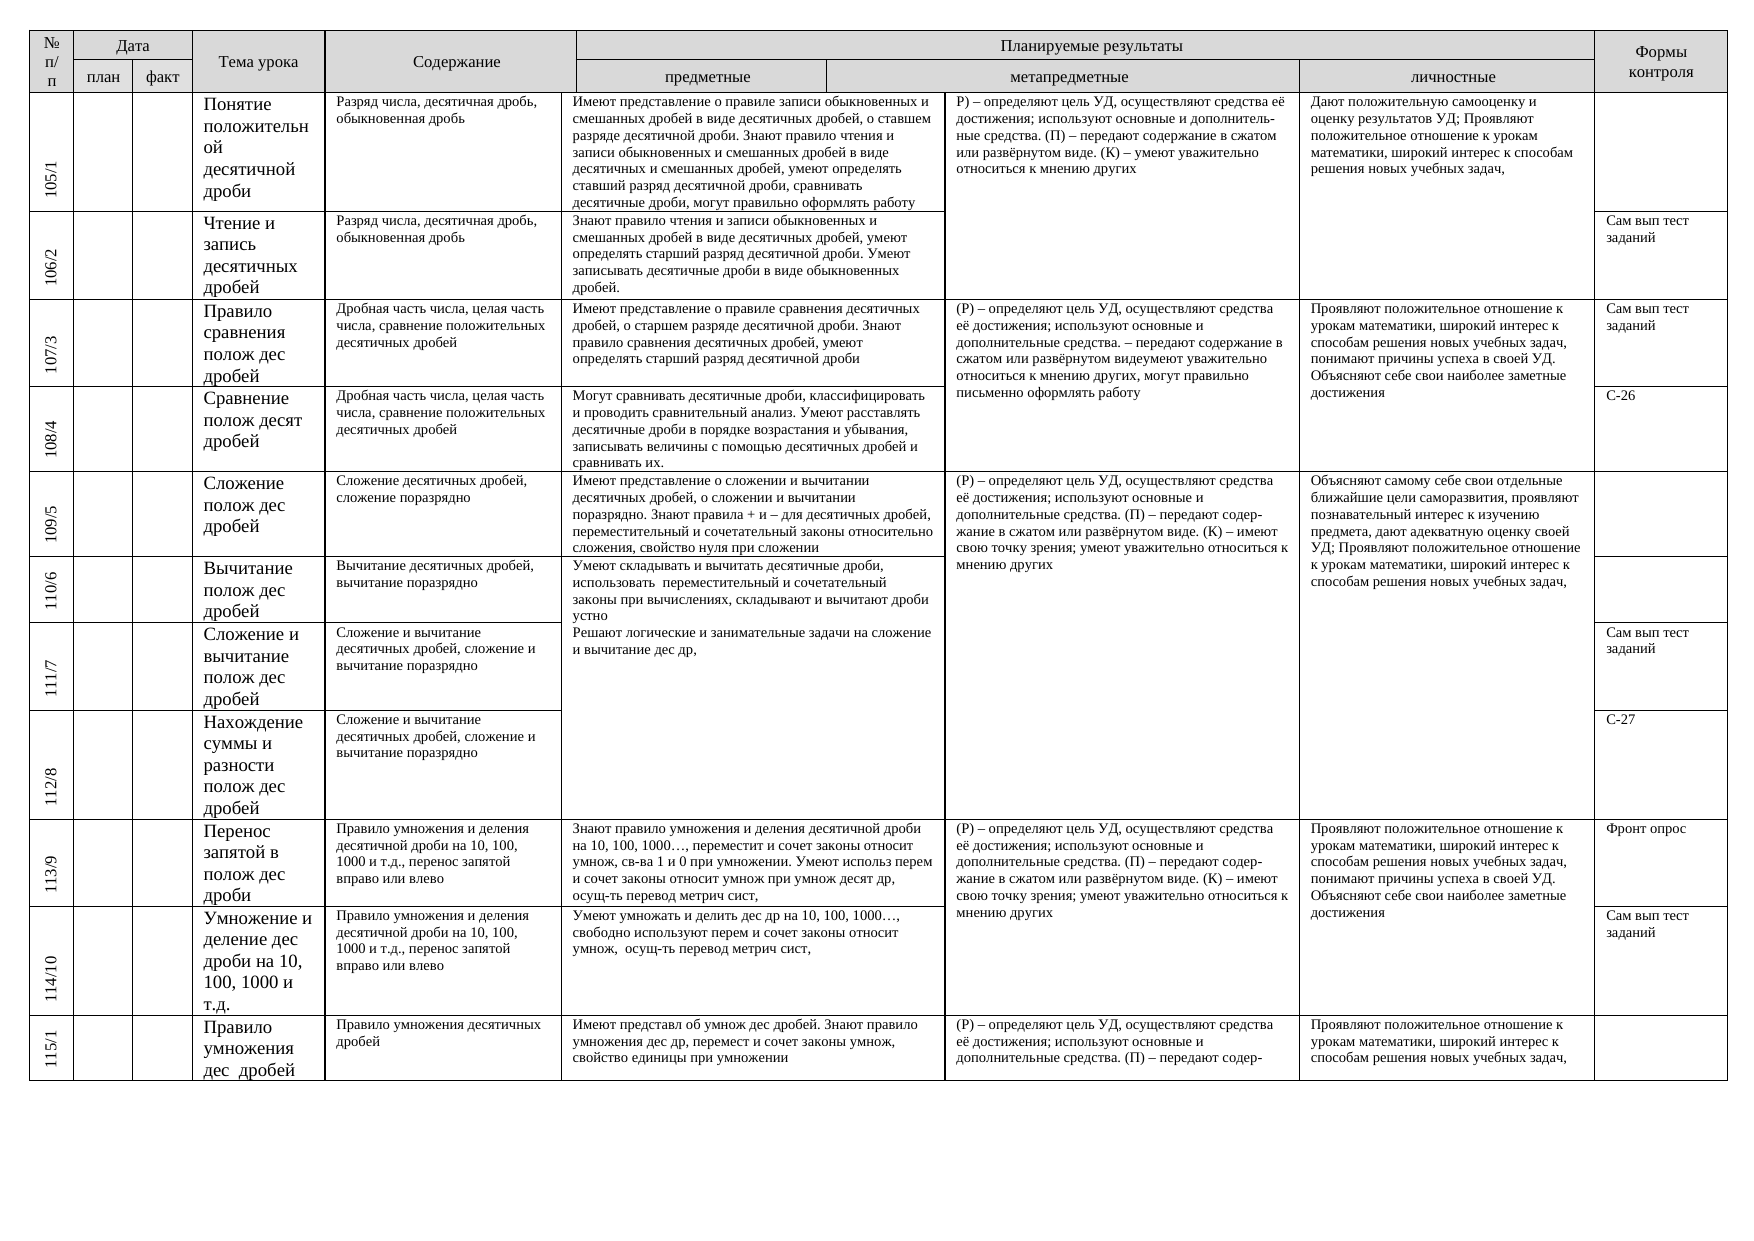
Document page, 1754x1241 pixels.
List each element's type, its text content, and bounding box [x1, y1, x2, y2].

table_cell [133, 557, 192, 622]
table_cell [1595, 93, 1727, 211]
table_cell [74, 820, 132, 906]
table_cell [946, 1016, 1299, 1080]
table_cell [74, 907, 132, 1014]
table_cell [1595, 557, 1727, 622]
table_cell Знают правило умножения и деления десятичной дроби на 10, 100, 1000…, переместит и сочет законы относит умнож, св-ва 1 и 0 при умножении. Умеют использ перем и сочет законы относит умнож при умнож десят др, осущ-ть перевод метрич сист, [562, 820, 944, 906]
table_cell Умножение и деление дес дроби на 10, 100, 1000 и т.д. [193, 907, 324, 1014]
table_cell [133, 711, 192, 818]
table_cell личностные [1300, 60, 1594, 92]
table_cell 112/8 [30, 711, 73, 818]
table_cell Разряд числа, десятичная дробь, обыкновенная дробь [326, 212, 561, 299]
table_cell Правило умножения и деления десятичной дроби на 10, 100, 1000 и т.д., перенос запятой вправо или влево [326, 907, 561, 1014]
table_cell Дробная часть числа, целая часть числа, сравнение положительных десятичных дробей [326, 300, 561, 386]
table_cell предметные [577, 60, 826, 92]
table_cell Сложение десятичных дробей, сложение поразрядно [326, 472, 561, 556]
table_cell Вычитание полож дес дробей [193, 557, 324, 622]
table_cell Перенос запятой в полож дес дроби [193, 820, 324, 906]
table_cell факт [133, 60, 192, 92]
table_cell метапредметные [827, 60, 1299, 92]
table_cell 105/1 [30, 93, 73, 211]
table_cell [133, 212, 192, 299]
table_cell Сам вып тест заданий [1595, 623, 1727, 709]
table_cell Сложение полож дес дробей [193, 472, 324, 556]
table_cell Дают положительную самооценку и оценку результатов УД; Проявляют положительное отношение к урокам математики, широкий интерес к способам решения новых учебных задач, [1300, 93, 1594, 299]
table_cell Имеют представление о правиле записи обыкновенных и смешанных дробей в виде десятичных дробей, о ставшем разряде десятичной дроби. Знают правило чтения и записи обыкновенных и смешанных дробей в виде десятичных и смешанных дробей, умеют определять ставший разряд десятичной дроби, сравнивать десятичные дроби, могут правильно оформлять работу [562, 93, 944, 211]
table_cell Вычитание десятичных дробей, вычитание поразрядно [326, 557, 561, 622]
table_cell Р) – определяют цель УД, осуществляют средства её достижения; используют основные и дополнительные средства. (П) – передают содержание в сжатом или развёрнутом виде. (К) – умеют уважительно относиться к мнению других [946, 93, 1299, 299]
table_cell Сложение и вычитание полож дес дробей [193, 623, 324, 709]
table_cell Могут сравнивать десятичные дроби, классифицировать и проводить сравнительный анализ. Умеют расставлять десятичные дроби в порядке возрастания и убывания, записывать величины с помощью десятичных дробей и сравнивать их. [562, 387, 944, 471]
table_cell [133, 820, 192, 906]
table_header Формы контроля [1595, 31, 1727, 92]
table_cell Имеют представление о сложении и вычитании десятичных дробей, о сложении и вычитании поразрядно. Знают правила + и – для десятичных дробей, переместительный и сочетательный законы относительно сложения, свойство нуля при сложении [562, 472, 944, 556]
table_cell [74, 300, 132, 386]
table_cell Объясняют самому себе свои отдельные ближайшие цели саморазвития, проявляют познавательный интерес к изучению предмета, дают адекватную оценку своей УД; Проявляют положительное отношение к урокам математики, широкий интерес к способам решения новых учебных задач, [1300, 472, 1594, 818]
table_cell [74, 1016, 132, 1080]
table_cell 108/4 [30, 387, 73, 471]
table_cell план [74, 60, 132, 92]
table_cell 115/11 [30, 1016, 73, 1080]
table_cell 110/6 [30, 557, 73, 622]
table_cell [74, 711, 132, 818]
table_cell 114/10 [30, 907, 73, 1014]
table_header № п/п [30, 31, 73, 92]
table_cell [1595, 472, 1727, 556]
table_cell [133, 387, 192, 471]
table_cell Правило умножения и деления десятичной дроби на 10, 100, 1000 и т.д., перенос запятой вправо или влево [326, 820, 561, 906]
table_cell (Р) – определяют цель УД, осуществляют средства её достижения; используют основные и дополнительные средства. – передают содержание в сжатом или развёрнутом видеумеют уважительно относиться к мнению других, могут правильно письменно оформлять работу [946, 300, 1299, 471]
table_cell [1300, 1016, 1594, 1080]
table_cell Имеют представление о правиле сравнения десятичных дробей, о старшем разряде десятичной дроби. Знают правило сравнения десятичных дробей, умеют определять старший разряд десятичной дроби [562, 300, 944, 386]
table_cell [133, 907, 192, 1014]
table_cell Нахождение суммы и разности полож дес дробей [193, 711, 324, 818]
table_header Содержание [326, 31, 576, 92]
table_cell Сложение и вычитание десятичных дробей, сложение и вычитание поразрядно [326, 711, 561, 818]
table_cell Разряд числа, десятичная дробь, обыкновенная дробь [326, 93, 561, 211]
table_cell 106/2 [30, 212, 73, 299]
table_cell Правило умножения дес дробей [193, 1016, 324, 1080]
table_cell Имеют представл об умнож дес дробей. Знают правило умножения дес др, перемест и сочет законы умнож, свойство единицы при умножении [562, 1016, 944, 1080]
table_cell [133, 623, 192, 709]
table_cell Умеют умножать и делить дес др на 10, 100, 1000…, свободно используют перем и сочет законы относит умнож, осущ-ть перевод метрич сист, [562, 907, 944, 1014]
table_cell Сам вып тест заданий [1595, 212, 1727, 299]
table_cell [74, 472, 132, 556]
table_cell 113/9 [30, 820, 73, 906]
table_cell С-26 [1595, 387, 1727, 471]
table_cell Понятие положительной десятичной дроби [193, 93, 324, 211]
table_cell [74, 93, 132, 211]
table_cell Правило сравнения полож дес дробей [193, 300, 324, 386]
table_cell [133, 93, 192, 211]
table_cell [74, 212, 132, 299]
table_cell [74, 387, 132, 471]
table_cell Правило умножения десятичных дробей [326, 1016, 561, 1080]
table_cell Знают правило чтения и записи обыкновенных и смешанных дробей в виде десятичных дробей, умеют определять старший разряд десятичной дроби. Умеют записывать десятичные дроби в виде обыкновенных дробей. [562, 212, 944, 299]
table_cell Сам вып тест заданий [1595, 907, 1727, 1014]
table_cell Умеют складывать и вычитать десятичные дроби, использовать переместительный и сочетательный законы при вычислениях, складывают и вычитают дроби устно Решают логические и занимательные задачи на сложение и вычитание дес др, [562, 557, 944, 818]
table_cell Сравнение полож десят дробей [193, 387, 324, 471]
table_cell [1595, 1016, 1727, 1080]
table_cell Чтение и запись десятичных дробей [193, 212, 324, 299]
table_cell [74, 557, 132, 622]
table_cell [74, 623, 132, 709]
table_cell 111/7 [30, 623, 73, 709]
table_cell Сложение и вычитание десятичных дробей, сложение и вычитание поразрядно [326, 623, 561, 709]
table_cell [133, 472, 192, 556]
table_cell [133, 1016, 192, 1080]
table_header Тема урока [193, 31, 324, 92]
table_cell Дробная часть числа, целая часть числа, сравнение положительных десятичных дробей [326, 387, 561, 471]
table_cell 107/3 [30, 300, 73, 386]
table_cell 109/5 [30, 472, 73, 556]
table_header Дата [74, 31, 192, 59]
table_header Планируемые результаты [577, 31, 1594, 59]
table_cell С-27 [1595, 711, 1727, 818]
table_cell Фронт опрос [1595, 820, 1727, 906]
table_cell [133, 300, 192, 386]
table_cell Сам вып тест заданий [1595, 300, 1727, 386]
